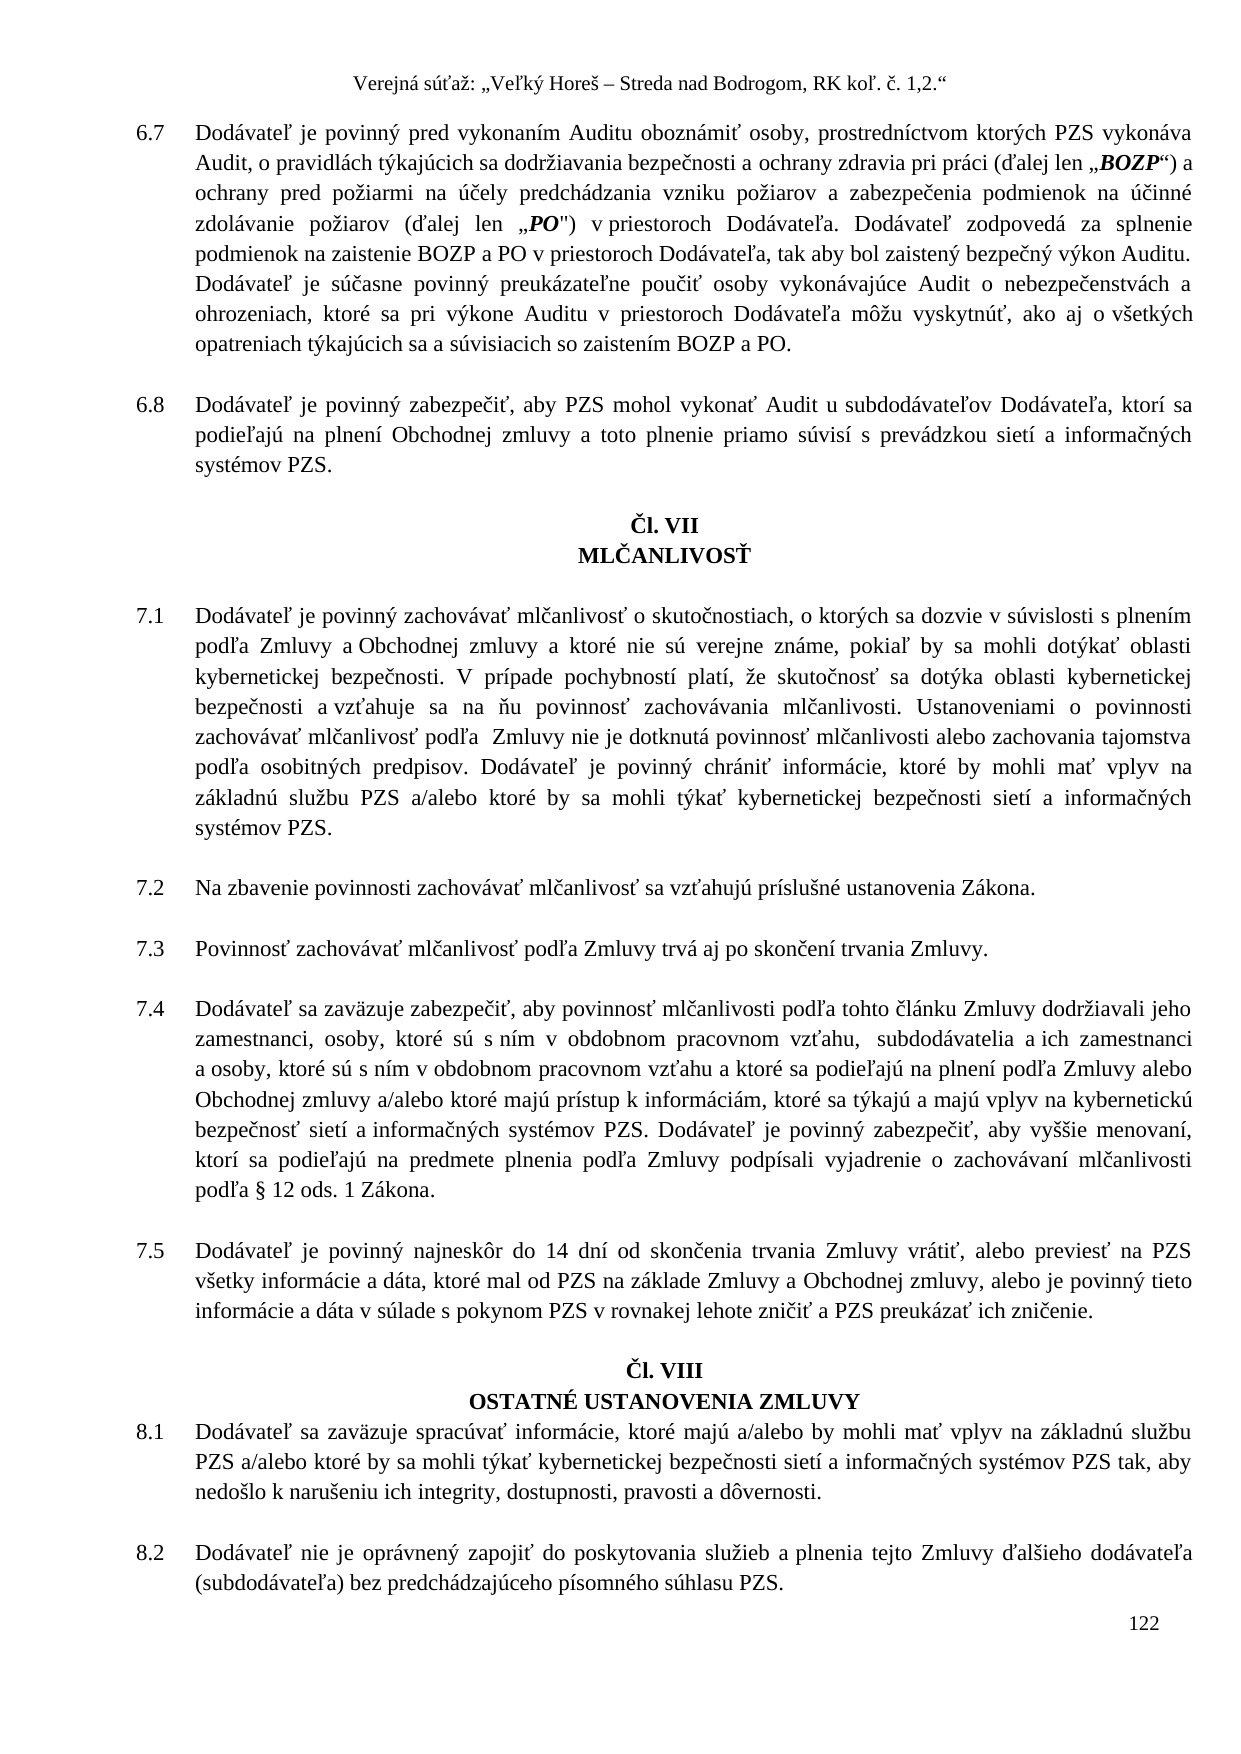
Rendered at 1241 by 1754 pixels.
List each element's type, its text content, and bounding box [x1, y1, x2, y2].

list Povinnosť zachovávať mlčanlivosť podľa Zmluvy trvá aj po skončení trvania Zmluvy. [136, 934, 1193, 961]
list Dodávateľ je povinný zachovávať mlčanlivosť o skutočnostiach, o ktorých sa dozvie v súvislosti s plnením podľa Zmluvy a Obchodnej zmluvy a ktoré nie sú verejne známe, pokiaľ by sa mohli dotýkať oblasti kybernetickej bezpečnosti. V prípade pochybností platí, že skutočnosť sa dotýka oblasti kybernetickej bezpečnosti a vzťahuje sa na ňu povinnosť zachovávania mlčanlivosti. Ustanoveniami o povinnosti zachovávať mlčanlivosť podľa Zmluvy nie je dotknutá povinnosť mlčanlivosti alebo zachovania tajomstva podľa osobitných predpisov. Dodávateľ je povinný chrániť informácie, ktoré by mohli mať vplyv na základnú službu PZS a/alebo ktoré by sa mohli týkať kybernetickej bezpečnosti sietí a informačných systémov PZS. [136, 602, 1193, 840]
text Čl. VII [136, 512, 1193, 538]
list Dodávateľ je povinný najneskôr do 14 dní od skončenia trvania Zmluvy vrátiť, alebo previesť na PZS všetky informácie a dáta, ktoré mal od PZS na základe Zmluvy a Obchodnej zmluvy, alebo je povinný tieto informácie a dáta v súlade s pokynom PZS v rovnakej lehote zničiť a PZS preukázať ich zničenie. [136, 1237, 1193, 1323]
text OSTATNÉ USTANOVENIA ZMLUVY [136, 1388, 1193, 1414]
list Dodávateľ sa zaväzuje spracúvať informácie, ktoré majú a/alebo by mohli mať vplyv na základnú službu PZS a/alebo ktoré by sa mohli týkať kybernetickej bezpečnosti sietí a informačných systémov PZS tak, aby nedošlo k narušeniu ich integrity, dostupnosti, pravosti a dôvernosti. [136, 1418, 1193, 1505]
list Dodávateľ je povinný pred vykonaním Auditu oboznámiť osoby, prostredníctvom ktorých PZS vykonáva Audit, o pravidlách týkajúcich sa dodržiavania bezpečnosti a ochrany zdravia pri práci (ďalej len „BOZP“) a ochrany pred požiarmi na účely predchádzania vzniku požiarov a zabezpečenia podmienok na účinné zdolávanie požiarov (ďalej len „PO") v priestoroch Dodávateľa. Dodávateľ zodpovedá za splnenie podmienok na zaistenie BOZP a PO v priestoroch Dodávateľa, tak aby bol zaistený bezpečný výkon Auditu. Dodávateľ je súčasne povinný preukázateľne poučiť osoby vykonávajúce Audit o nebezpečenstvách a ohrozeniach, ktoré sa pri výkone Auditu v priestoroch Dodávateľa môžu vyskytnúť, ako aj o všetkých opatreniach týkajúcich sa a súvisiacich so zaistením BOZP a PO. [136, 119, 1193, 357]
list Dodávateľ sa zaväzuje zabezpečiť, aby povinnosť mlčanlivosti podľa tohto článku Zmluvy dodržiavali jeho zamestnanci, osoby, ktoré sú s ním v obdobnom pracovnom vzťahu, subdodávatelia a ich zamestnanci a osoby, ktoré sú s ním v obdobnom pracovnom vzťahu a ktoré sa podieľajú na plnení podľa Zmluvy alebo Obchodnej zmluvy a/alebo ktoré majú prístup k informáciám, ktoré sa týkajú a majú vplyv na kybernetickú bezpečnosť sietí a informačných systémov PZS. Dodávateľ je povinný zabezpečiť, aby vyššie menovaní, ktorí sa podieľajú na predmete plnenia podľa Zmluvy podpísali vyjadrenie o zachovávaní mlčanlivosti podľa § 12 ods. 1 Zákona. [136, 995, 1193, 1203]
list Dodávateľ nie je oprávnený zapojiť do poskytovania služieb a plnenia tejto Zmluvy ďalšieho dodávateľa (subdodávateľa) bez predchádzajúceho písomného súhlasu PZS. [136, 1539, 1193, 1595]
list Dodávateľ je povinný zabezpečiť, aby PZS mohol vykonať Audit u subdodávateľov Dodávateľa, ktorí sa podieľajú na plnení Obchodnej zmluvy a toto plnenie priamo súvisí s prevádzkou sietí a informačných systémov PZS. [136, 391, 1193, 478]
text MLČANLIVOSŤ [136, 542, 1193, 568]
text Čl. VIII [136, 1357, 1193, 1384]
list Na zbavenie povinnosti zachovávať mlčanlivosť sa vzťahujú príslušné ustanovenia Zákona. [136, 874, 1193, 901]
